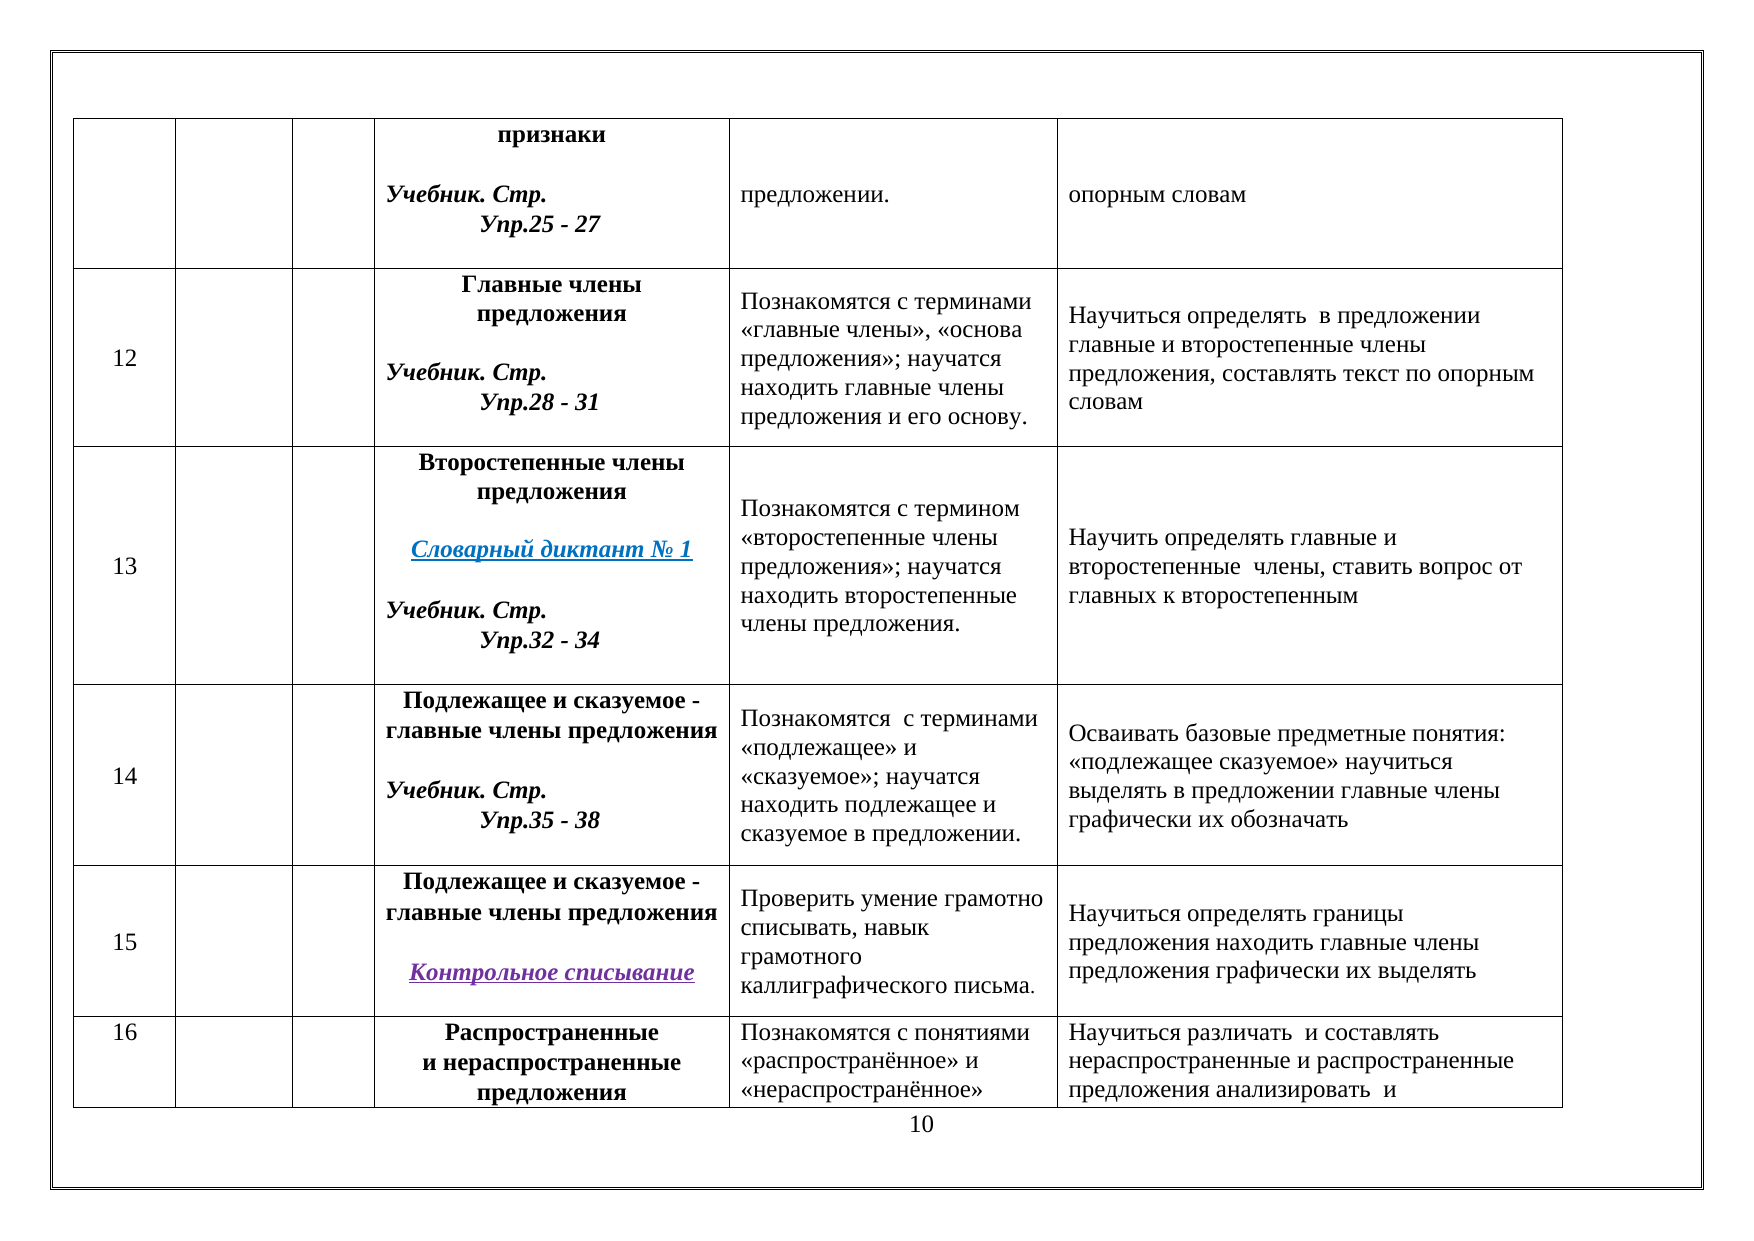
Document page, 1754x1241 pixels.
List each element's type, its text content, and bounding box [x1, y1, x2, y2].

table_cell 14 [74, 685, 175, 865]
table_cell [176, 685, 292, 865]
table_cell [293, 119, 374, 268]
table_cell 11 [74, 119, 175, 268]
table_cell Подлежащее и сказуемое - главные члены предложения Учебник. Стр. Упр.35 - 38 [375, 685, 729, 865]
table_cell Главные члены предложения Учебник. Стр. Упр.28 - 31 [375, 269, 729, 446]
table_cell 12 [74, 269, 175, 446]
table_cell 15 [74, 866, 175, 1016]
table_cell Второстепенные члены предложения Словарный диктант № 1 Учебник. Стр. Упр.32 - 34 [375, 447, 729, 684]
table_cell Познакомятся с термином «второстепенные члены предложения»; научатся находить второстепенные члены предложения. [730, 447, 1057, 684]
table_cell Проверить умение грамотно списывать, навык грамотного каллиграфического письма. [730, 866, 1057, 1016]
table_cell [730, 1017, 1057, 1107]
table_cell [293, 866, 374, 1016]
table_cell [730, 119, 1057, 268]
table_cell [176, 1017, 292, 1107]
table_cell Подлежащее и сказуемое - главные члены предложения Контрольное списывание [375, 866, 729, 1016]
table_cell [1058, 1017, 1562, 1107]
table_cell Научиться определять в предложении главные и второстепенные члены предложения, составлять текст по опорным словам [1058, 269, 1562, 446]
table_cell [293, 269, 374, 446]
table_cell Научиться определять границы предложения находить главные члены предложения графически их выделять [1058, 866, 1562, 1016]
table_cell Познакомятся с терминами «подлежащее» и «сказуемое»; научатся находить подлежащее и сказуемое в предложении. [730, 685, 1057, 865]
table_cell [375, 1017, 729, 1107]
table_cell [293, 447, 374, 684]
table_cell [176, 447, 292, 684]
table_cell 16 [74, 1017, 175, 1107]
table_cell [375, 119, 729, 268]
table_cell Познакомятся с терминами «главные члены», «основа предложения»; научатся находить главные члены предложения и его основу. [730, 269, 1057, 446]
table_cell Научить определять главные и второстепенные члены, ставить вопрос от главных к второстепенным [1058, 447, 1562, 684]
table_cell 13 [74, 447, 175, 684]
table_cell Осваивать базовые предметные понятия: «подлежащее сказуемое» научиться выделять в предложении главные члены графически их обозначать [1058, 685, 1562, 865]
table_cell [176, 866, 292, 1016]
table_cell [176, 119, 292, 268]
table_cell [293, 685, 374, 865]
table_cell [176, 269, 292, 446]
table_cell [293, 1017, 374, 1107]
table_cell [1058, 119, 1562, 268]
